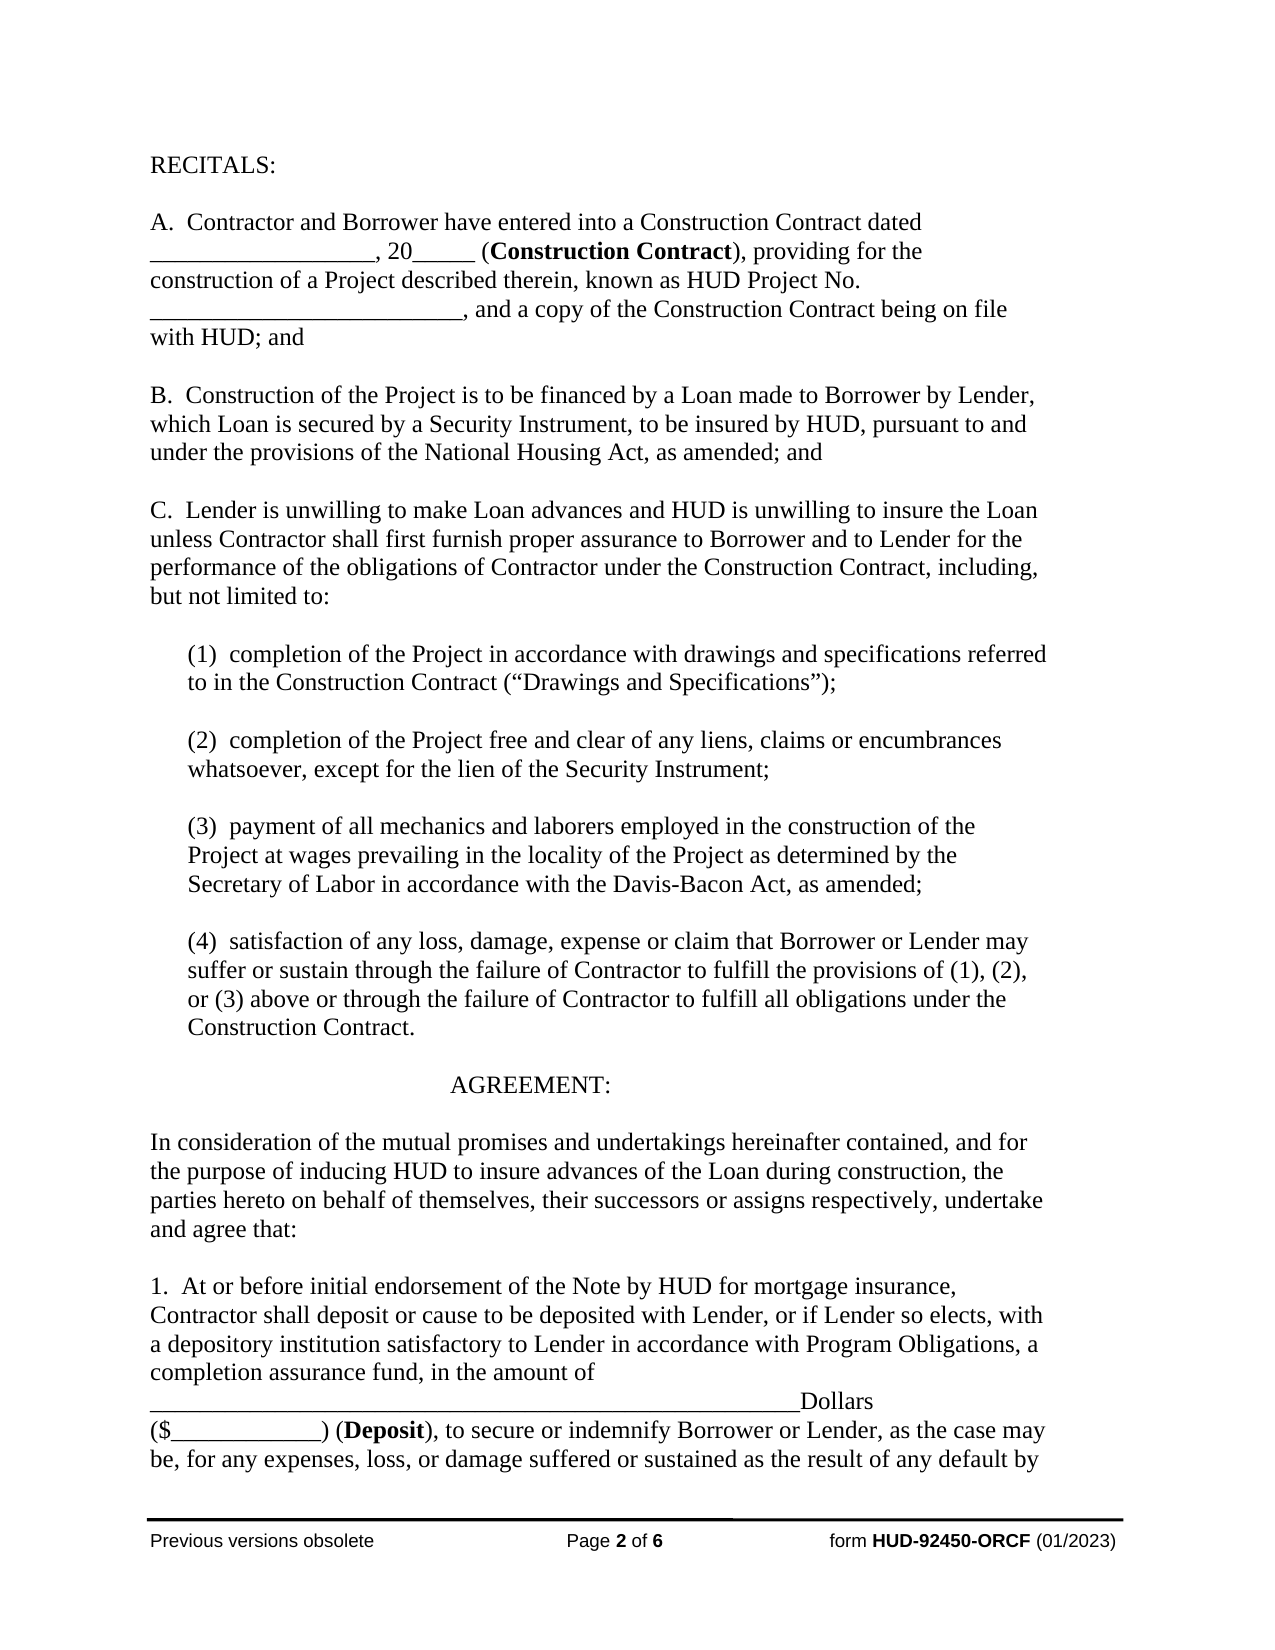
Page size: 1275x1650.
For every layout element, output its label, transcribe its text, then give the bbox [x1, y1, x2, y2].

text (1) completion of the Project in accordance with drawings and specifications referred to in the Construction Contract (“Drawings and Specifications”); [187, 639, 1050, 696]
text (3) payment of all mechanics and laborers employed in the construction of the Project at wages prevailing in the locality of the Project as determined by the Secretary of Labor in accordance with the Davis-Bacon Act, as amended; [187, 811, 1050, 897]
text C. Lender is unwilling to make Loan advances and HUD is unwilling to insure the Loan unless Contractor shall first furnish proper assurance to Borrower and to Lender for the performance of the obligations of Contractor under the Construction Contract, including, but not limited to: [150, 495, 1050, 610]
text (4) satisfaction of any loss, damage, expense or claim that Borrower or Lender may suffer or sustain through the failure of Contractor to fulfill the provisions of (1), (2), or (3) above or through the failure of Contractor to fulfill all obligations under the Construction Contract. [187, 926, 1050, 1041]
text In consideration of the mutual promises and undertakings hereinafter contained, and for the purpose of inducing HUD to insure advances of the Loan during construction, the parties hereto on behalf of themselves, their successors or assigns respectively, undertake and agree that: [150, 1127, 1050, 1242]
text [150, 1271, 1050, 1472]
text RECITALS: [150, 150, 1050, 179]
text B. Construction of the Project is to be financed by a Loan made to Borrower by Lender, which Loan is secured by a Security Instrument, to be insured by HUD, pursuant to and under the provisions of the National Housing Act, as amended; and [150, 380, 1050, 466]
text A. Contractor and Borrower have entered into a Construction Contract dated __________________, 20_____ (Construction Contract), providing for the construction of a Project described therein, known as HUD Project No. _________________________, and a copy of the Construction Contract being on file with HUD; and [150, 207, 1050, 351]
text AGREEMENT: [150, 1070, 1125, 1099]
text (2) completion of the Project free and clear of any liens, claims or encumbrances whatsoever, except for the lien of the Security Instrument; [187, 725, 1050, 782]
